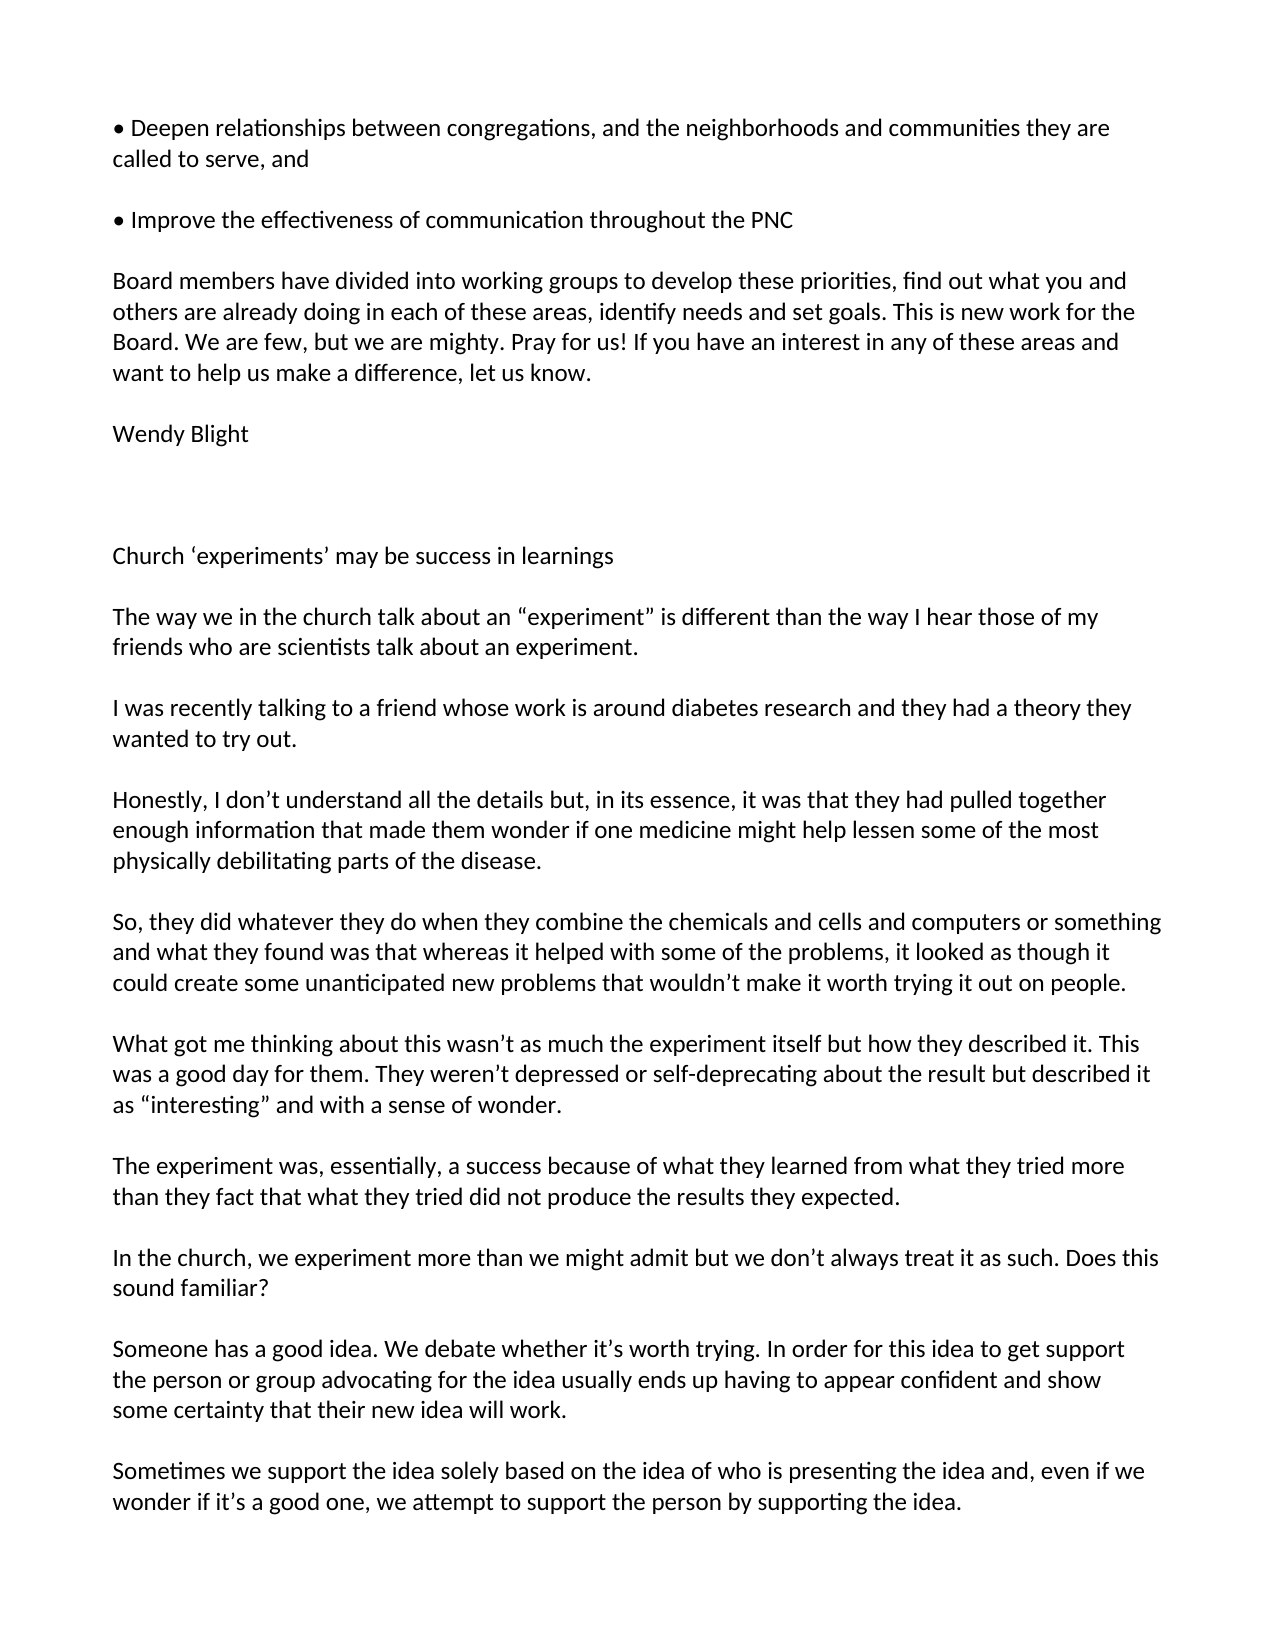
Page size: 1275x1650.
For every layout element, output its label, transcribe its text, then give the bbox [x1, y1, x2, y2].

text Sometimes we support the idea solely based on the idea of who is presenting the idea and, even if we wonder if it’s a good one, we attempt to support the person by supporting the idea. [112, 1455, 1162, 1516]
text So, they did whatever they do when they combine the chemicals and cells and computers or something and what they found was that whereas it helped with some of the problems, it looked as though it could create some unanticipated new problems that wouldn’t make it worth trying it out on people. [112, 906, 1162, 998]
text Someone has a good idea. We debate whether it’s worth trying. In order for this idea to get support the person or group advocating for the idea usually ends up having to appear confident and show some certainty that their new idea will work. [112, 1333, 1162, 1425]
text In the church, we experiment more than we might admit but we don’t always treat it as such. Does this sound familiar? [112, 1242, 1162, 1303]
text What got me thinking about this wasn’t as much the experiment itself but how they described it. This was a good day for them. They weren’t depressed or self-deprecating about the result but described it as “interesting” and with a sense of wonder. [112, 1028, 1162, 1120]
text I was recently talking to a friend whose work is around diabetes research and they had a theory they wanted to try out. [112, 692, 1162, 753]
text • Deepen relationships between congregations, and the neighborhoods and communities they are called to serve, and [112, 112, 1162, 173]
text The way we in the church talk about an “experiment” is different than the way I hear those of my friends who are scientists talk about an experiment. [112, 601, 1162, 662]
text Church ‘experiments’ may be success in learnings [112, 540, 1162, 570]
text • Improve the effectiveness of communication throughout the PNC [112, 204, 1162, 234]
text Honestly, I don’t understand all the details but, in its essence, it was that they had pulled together enough information that made them wonder if one medicine might help lessen some of the most physically debilitating parts of the disease. [112, 784, 1162, 876]
text Board members have divided into working groups to develop these priorities, find out what you and others are already doing in each of these areas, identify needs and set goals. This is new work for the Board. We are few, but we are mighty. Pray for us! If you have an interest in any of these areas and want to help us make a difference, let us know. [112, 265, 1162, 387]
text The experiment was, essentially, a success because of what they learned from what they tried more than they fact that what they tried did not produce the results they expected. [112, 1150, 1162, 1211]
text Wendy Blight [112, 418, 1162, 448]
